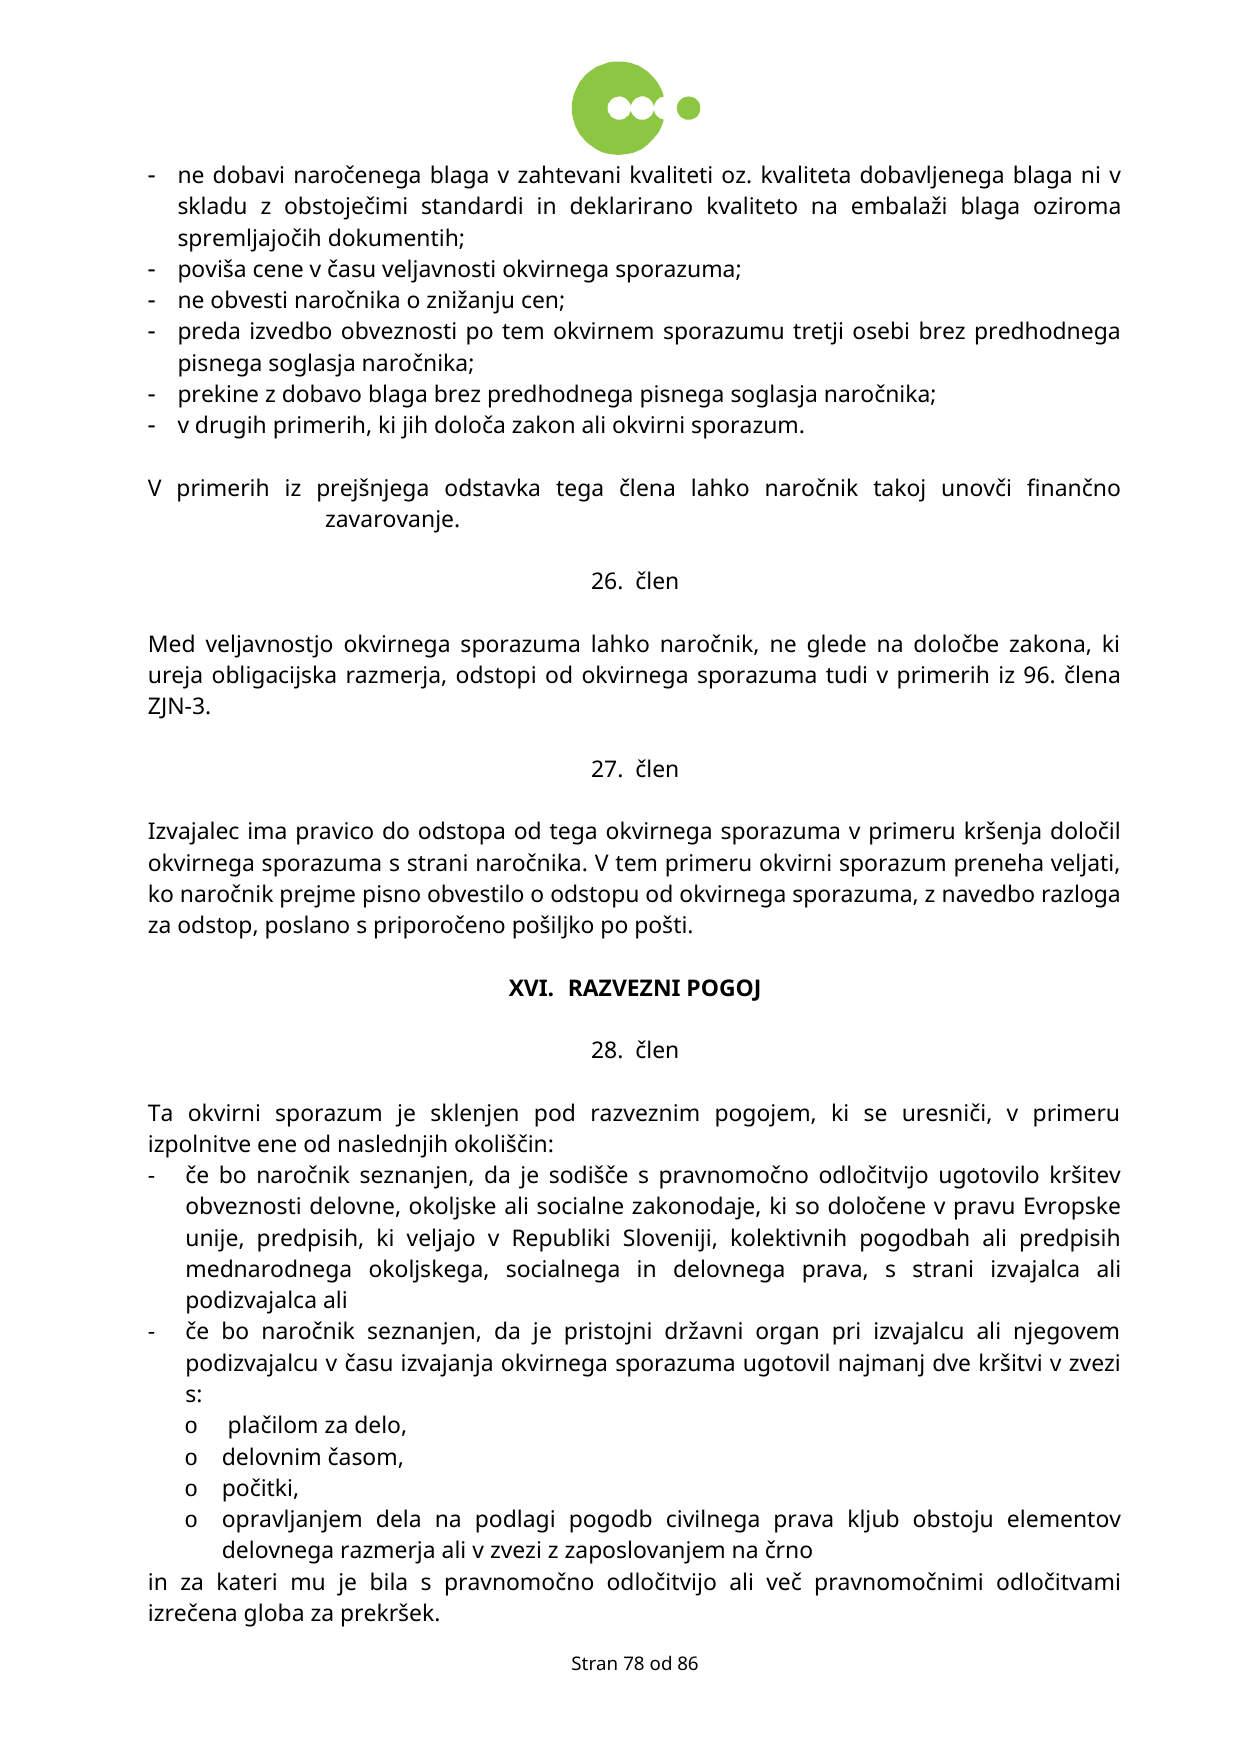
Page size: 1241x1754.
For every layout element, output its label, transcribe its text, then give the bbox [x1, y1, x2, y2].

list preda izvedbo obveznosti po tem okvirnem sporazumu tretji osebi brez predhodnega pisnega soglasja naročnika; [148, 315, 1122, 378]
text in za kateri mu je bila s pravnomočno odločitvijo ali več pravnomočnimi odločitvami izrečena globa za prekršek. [148, 1566, 1122, 1628]
list poviša cene v času veljavnosti okvirnega sporazuma; [148, 253, 1122, 284]
list v drugih primerih, ki jih določa zakon ali okvirni sporazum. [148, 409, 1122, 440]
list plačilom za delo, [184, 1409, 1122, 1440]
list prekine z dobavo blaga brez predhodnega pisnega soglasja naročnika; [148, 378, 1122, 409]
list člen [148, 1034, 1122, 1065]
list člen [148, 753, 1122, 784]
list ne dobavi naročenega blaga v zahtevani kvaliteti oz. kvaliteta dobavljenega blaga ni v skladu z obstoječimi standardi in deklarirano kvaliteto na embalaži blaga oziroma spremljajočih dokumentih; [148, 159, 1122, 253]
list delovnim časom, [184, 1440, 1122, 1472]
list opravljanjem dela na podlagi pogodb civilnega prava kljub obstoju elementov delovnega razmerja ali v zvezi z zaposlovanjem na črno [184, 1503, 1122, 1566]
text V primerih iz prejšnjega odstavka tega člena lahko naročnik takoj unovči finančno zavarovanje. [148, 472, 1122, 534]
text Izvajalec ima pravico do odstopa od tega okvirnega sporazuma v primeru kršenja določil okvirnega sporazuma s strani naročnika. V tem primeru okvirni sporazum preneha veljati, ko naročnik prejme pisno obvestilo o odstopu od okvirnega sporazuma, z navedbo razloga za odstop, poslano s priporočeno pošiljko po pošti. [148, 815, 1122, 940]
text Ta okvirni sporazum je sklenjen pod razveznim pogojem, ki se uresniči, v primeru izpolnitve ene od naslednjih okoliščin: [148, 1097, 1122, 1159]
list ne obvesti naročnika o znižanju cen; [148, 284, 1122, 315]
list če bo naročnik seznanjen, da je sodišče s pravnomočno odločitvijo ugotovilo kršitev obveznosti delovne, okoljske ali socialne zakonodaje, ki so določene v pravu Evropske unije, predpisih, ki veljajo v Republiki Sloveniji, kolektivnih pogodbah ali predpisih mednarodnega okoljskega, socialnega in delovnega prava, s strani izvajalca ali podizvajalca ali [148, 1159, 1122, 1315]
list počitki, [184, 1472, 1122, 1503]
text Med veljavnostjo okvirnega sporazuma lahko naročnik, ne glede na določbe zakona, ki ureja obligacijska razmerja, odstopi od okvirnega sporazuma tudi v primerih iz 96. člena ZJN-3. [148, 628, 1122, 722]
list če bo naročnik seznanjen, da je pristojni državni organ pri izvajalcu ali njegovem podizvajalcu v času izvajanja okvirnega sporazuma ugotovil najmanj dve kršitvi v zvezi s: [148, 1315, 1122, 1409]
list člen [148, 565, 1122, 597]
list RAZVEZNI POGOJ [148, 972, 1122, 1003]
